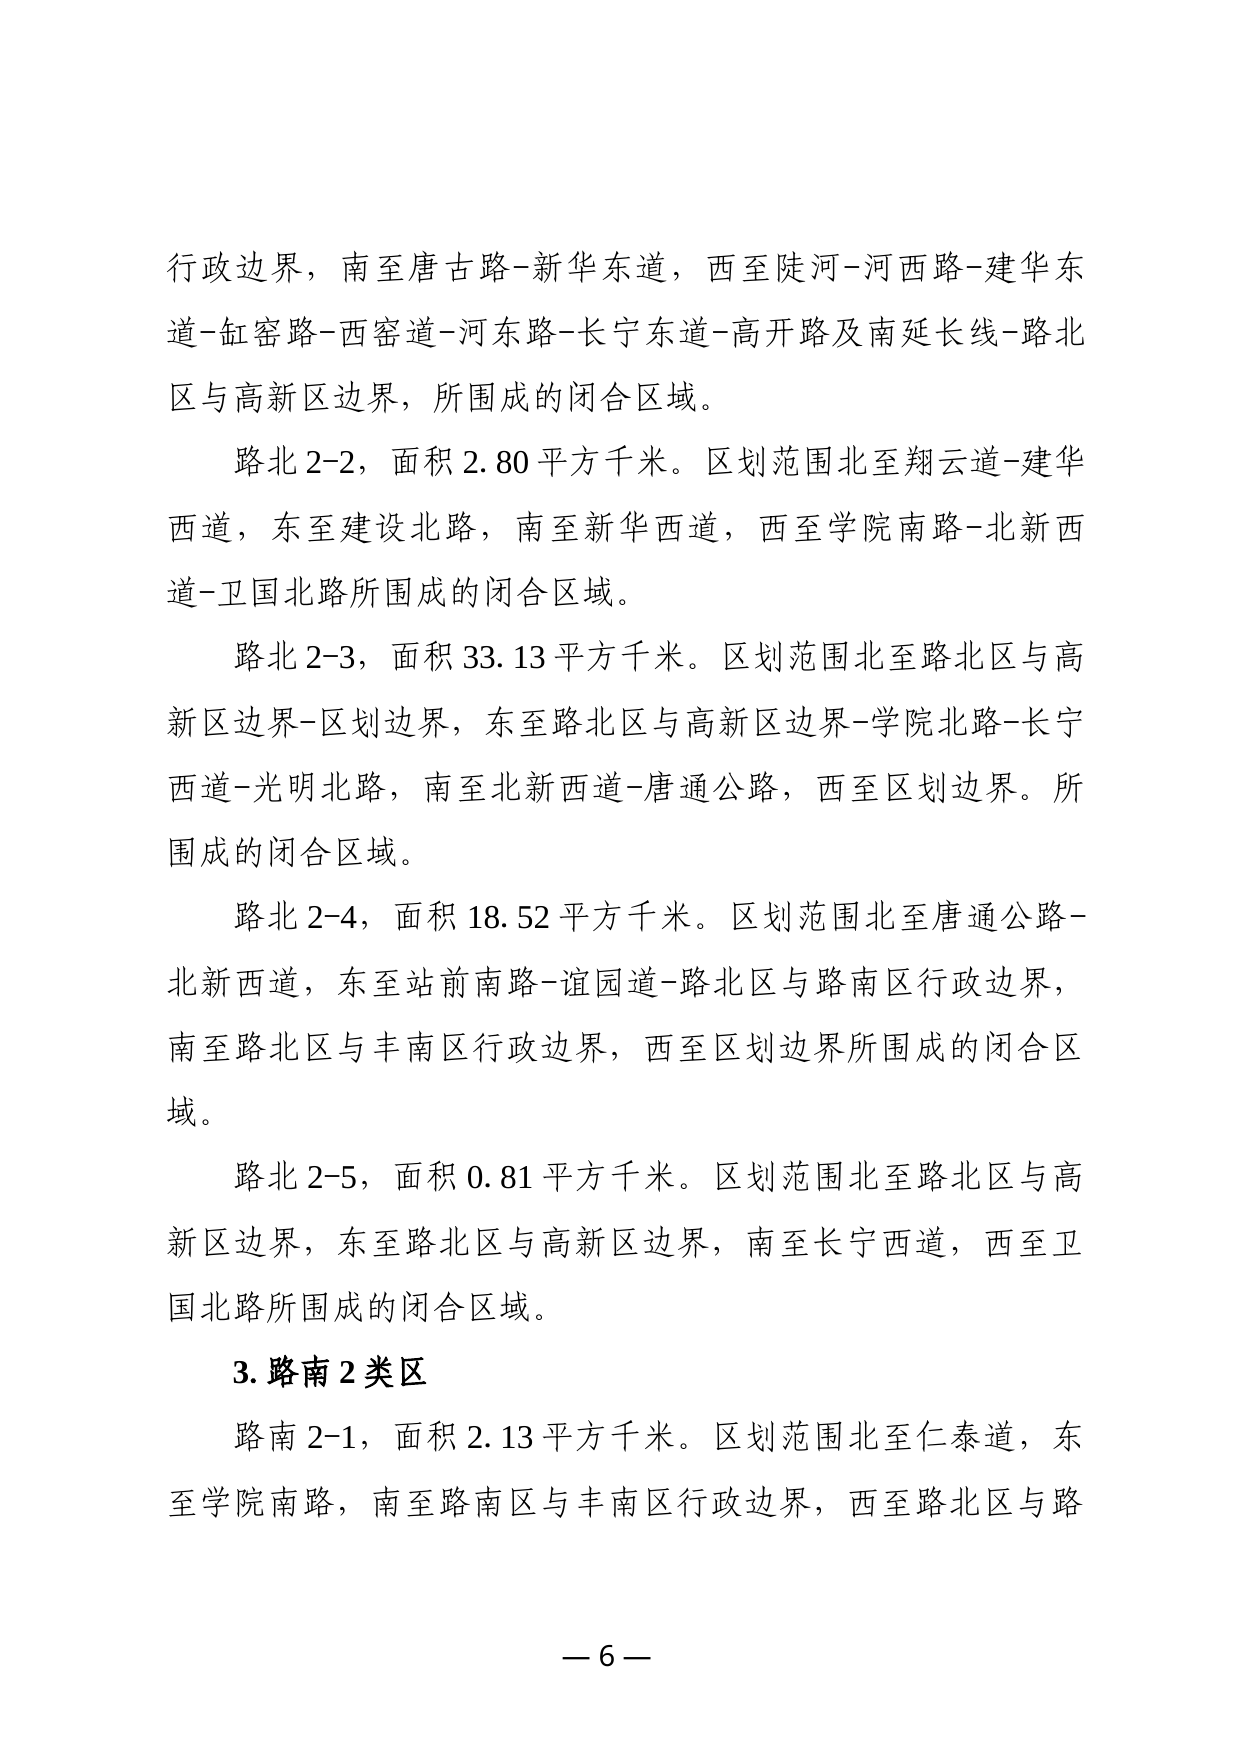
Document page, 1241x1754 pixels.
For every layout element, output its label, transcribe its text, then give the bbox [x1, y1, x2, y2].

text 路北2-2，面积2.80平方千米。区划范围北至翔云道-建华西道，东至建设北路，南至新华西道，西至学院南路-北新西道-卫国北路所围成的闭合区域。 [165, 428, 1087, 623]
text 3.路南2类区 [165, 1338, 1087, 1403]
text 路北2-4，面积18.52平方千米。区划范围北至唐通公路-北新西道，东至站前南路-谊园道-路北区与路南区行政边界，南至路北区与丰南区行政边界，西至区划边界所围成的闭合区域。 [165, 883, 1087, 1143]
text 路北2-3，面积33.13平方千米。区划范围北至路北区与高新区边界-区划边界，东至路北区与高新区边界-学院北路-长宁西道-光明北路，南至北新西道-唐通公路，西至区划边界。所围成的闭合区域。 [165, 623, 1087, 883]
text 路北2-5，面积0.81平方千米。区划范围北至路北区与高新区边界，东至路北区与高新区边界，南至长宁西道，西至卫国北路所围成的闭合区域。 [165, 1143, 1087, 1338]
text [165, 1403, 1087, 1533]
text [165, 233, 1087, 428]
